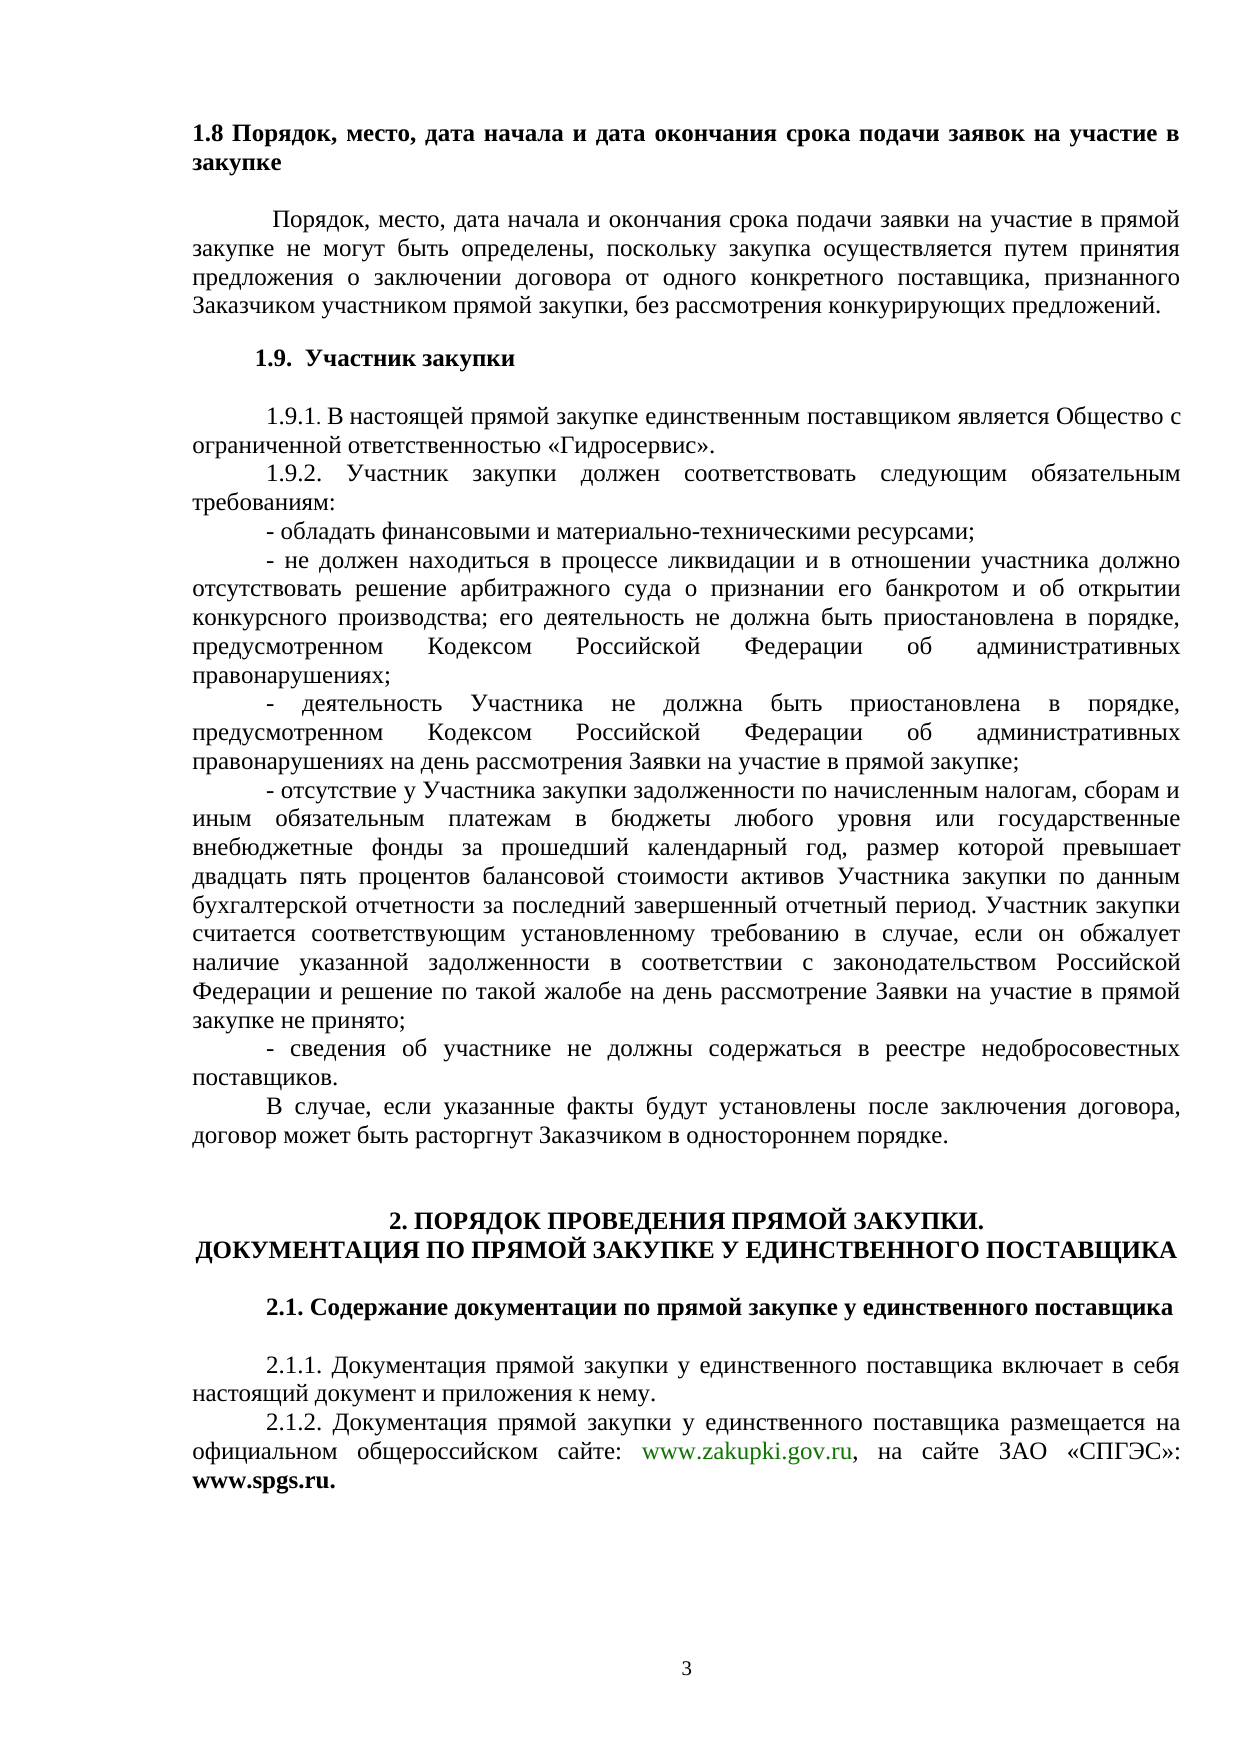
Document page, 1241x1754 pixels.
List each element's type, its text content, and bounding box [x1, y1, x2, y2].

text - деятельность Участника не должна быть приостановлена в порядке, предусмотренном Кодексом Российской Федерации об административных правонарушениях на день рассмотрения Заявки на участие в прямой закупке; [192, 688, 1181, 775]
text - не должен находиться в процессе ликвидации и в отношении участника должно отсутствовать решение арбитражного суда о признании его банкротом и об открытии конкурсного производства; его деятельность не должна быть приостановлена в порядке, предусмотренном Кодексом Российской Федерации об административных правонарушениях; [192, 545, 1181, 688]
text ДОКУМЕНТАЦИЯ ПО ПРЯМОЙ ЗАКУПКЕ У ЕДИНСТВЕННОГО ПОСТАВЩИКА [192, 1235, 1181, 1263]
text 2.1.1. Документация прямой закупки у единственного поставщика включает в себя настоящий документ и приложения к нему. [192, 1350, 1181, 1407]
text В случае, если указанные факты будут установлены после заключения договора, договор может быть расторгнут Заказчиком в одностороннем порядке. [192, 1091, 1181, 1148]
text 2. ПОРЯДОК ПРОВЕДЕНИЯ ПРЯМОЙ ЗАКУПКИ. [192, 1206, 1181, 1235]
text Порядок, место, дата начала и окончания срока подачи заявки на участие в прямой закупке не могут быть определены, поскольку закупка осуществляется путем принятия предложения о заключении договора от одного конкретного поставщика, признанного Заказчиком участником прямой закупки, без рассмотрения конкурирующих предложений. [192, 204, 1181, 319]
text - отсутствие у Участника закупки задолженности по начисленным налогам, сборам и иным обязательным платежам в бюджеты любого уровня или государственные внебюджетные фонды за прошедший календарный год, размер которой превышает двадцать пять процентов балансовой стоимости активов Участника закупки по данным бухгалтерской отчетности за последний завершенный отчетный период. Участник закупки считается соответствующим установленному требованию в случае, если он обжалует наличие указанной задолженности в соответствии с законодательством Российской Федерации и решение по такой жалобе на день рассмотрение Заявки на участие в прямой закупке не принято; [192, 775, 1181, 1033]
text 1.9.1. В настоящей прямой закупке единственным поставщиком является Общество с ограниченной ответственностью «Гидросервис». [192, 401, 1181, 458]
text 2.1.2. Документация прямой закупки у единственного поставщика размещается на официальном общероссийском сайте: www.zakupki.gov.ru, на сайте ЗАО «СПГЭС»: www.spgs.ru. [192, 1407, 1181, 1493]
text 1.9. Участник закупки [192, 343, 1181, 372]
text 1.8 Порядок, место, дата начала и дата окончания срока подачи заявок на участие в закупке [192, 118, 1181, 176]
text 2.1. Содержание документации по прямой закупке у единственного поставщика [192, 1292, 1181, 1321]
text - обладать финансовыми и материально-техническими ресурсами; [192, 516, 1181, 545]
text - сведения об участнике не должны содержаться в реестре недобросовестных поставщиков. [192, 1033, 1181, 1091]
text 1.9.2. Участник закупки должен соответствовать следующим обязательным требованиям: [192, 458, 1181, 516]
